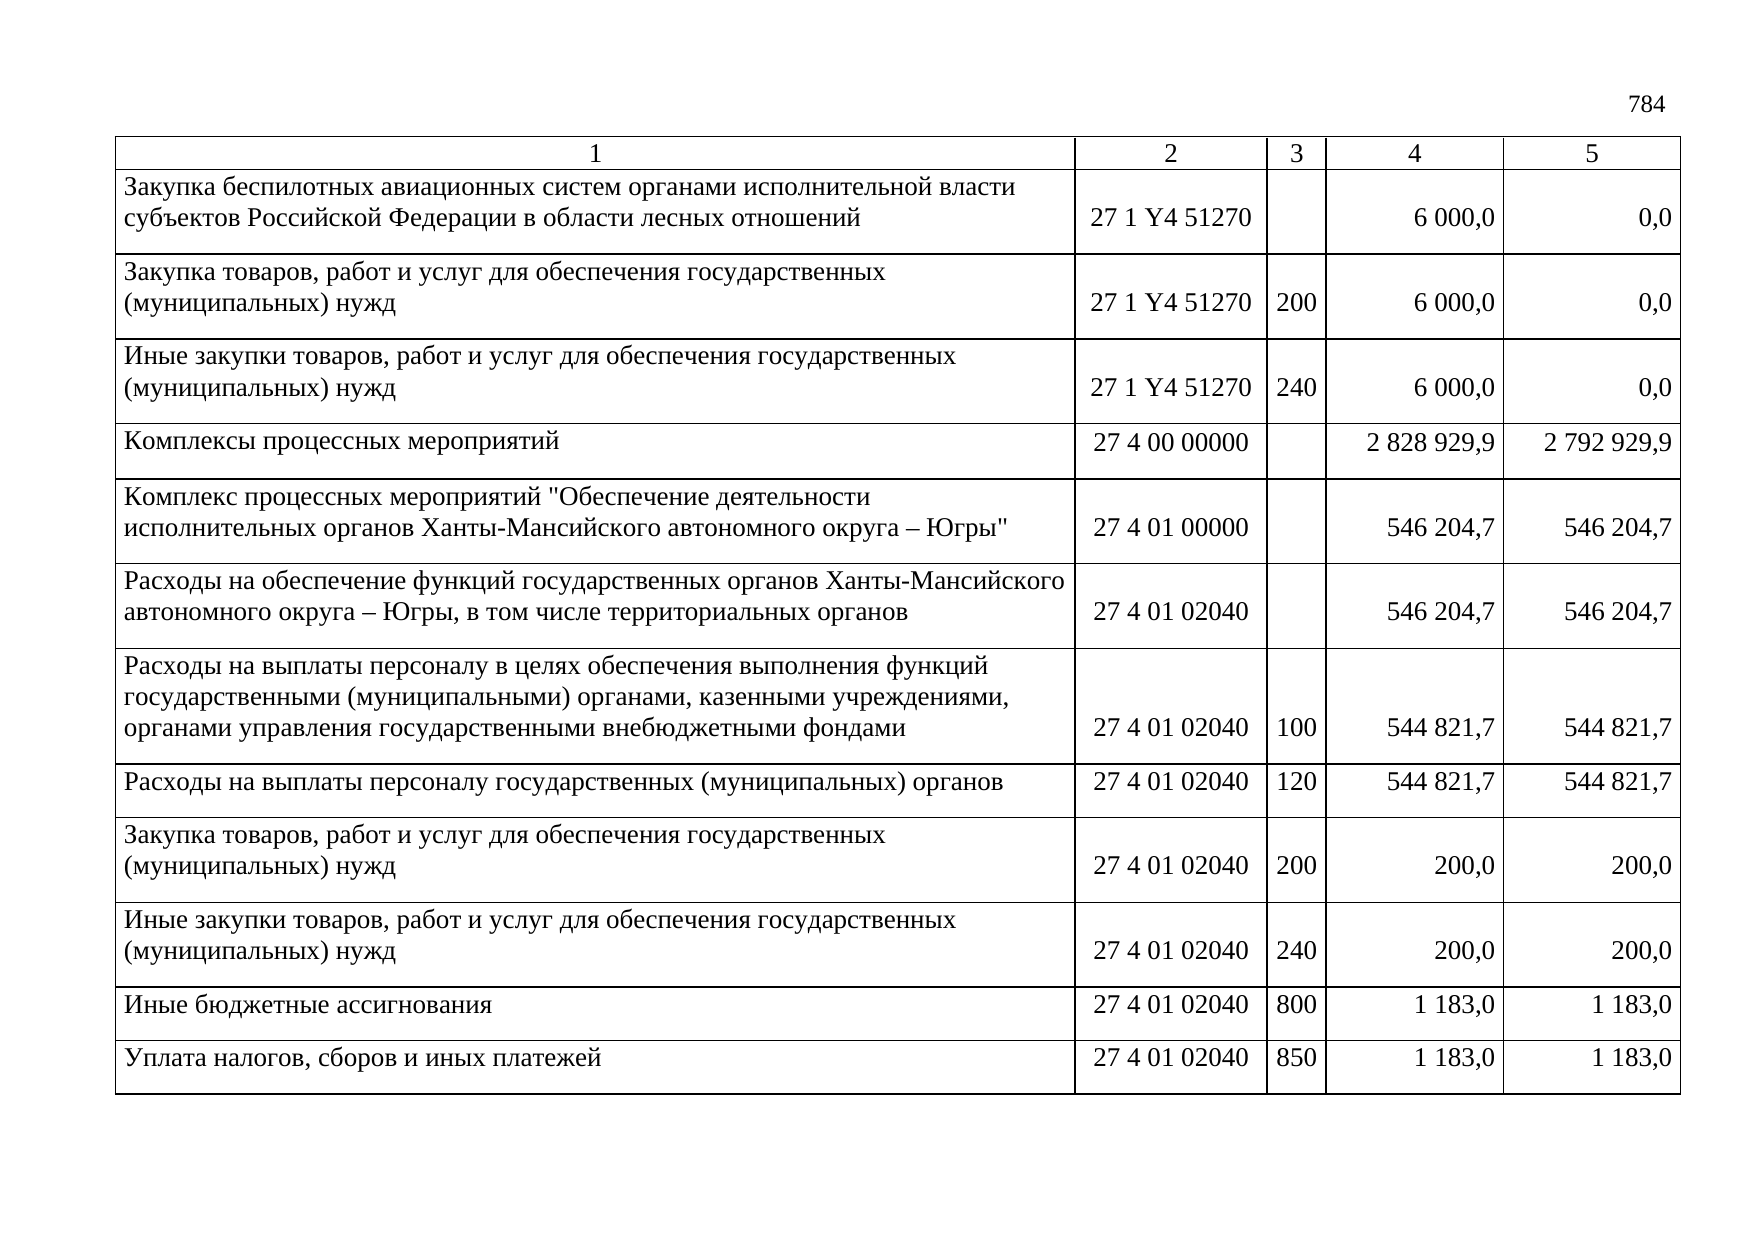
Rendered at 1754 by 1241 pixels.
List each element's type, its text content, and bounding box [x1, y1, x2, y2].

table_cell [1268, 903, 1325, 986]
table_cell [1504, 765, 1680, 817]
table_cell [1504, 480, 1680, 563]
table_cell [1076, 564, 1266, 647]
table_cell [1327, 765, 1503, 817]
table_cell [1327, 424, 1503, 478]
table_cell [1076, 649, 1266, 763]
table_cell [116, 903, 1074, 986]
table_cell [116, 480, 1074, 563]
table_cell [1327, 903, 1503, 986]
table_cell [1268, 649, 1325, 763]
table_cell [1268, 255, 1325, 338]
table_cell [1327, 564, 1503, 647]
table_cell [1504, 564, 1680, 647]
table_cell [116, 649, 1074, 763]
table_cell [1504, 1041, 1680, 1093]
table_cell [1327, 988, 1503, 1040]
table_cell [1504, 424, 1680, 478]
table_header 1 [116, 137, 1075, 168]
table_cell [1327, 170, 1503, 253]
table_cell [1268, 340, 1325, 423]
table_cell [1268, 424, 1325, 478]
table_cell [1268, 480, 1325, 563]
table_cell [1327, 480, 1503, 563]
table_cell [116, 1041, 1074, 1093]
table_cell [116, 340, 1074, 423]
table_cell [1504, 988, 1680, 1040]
table_header 2 [1076, 137, 1267, 168]
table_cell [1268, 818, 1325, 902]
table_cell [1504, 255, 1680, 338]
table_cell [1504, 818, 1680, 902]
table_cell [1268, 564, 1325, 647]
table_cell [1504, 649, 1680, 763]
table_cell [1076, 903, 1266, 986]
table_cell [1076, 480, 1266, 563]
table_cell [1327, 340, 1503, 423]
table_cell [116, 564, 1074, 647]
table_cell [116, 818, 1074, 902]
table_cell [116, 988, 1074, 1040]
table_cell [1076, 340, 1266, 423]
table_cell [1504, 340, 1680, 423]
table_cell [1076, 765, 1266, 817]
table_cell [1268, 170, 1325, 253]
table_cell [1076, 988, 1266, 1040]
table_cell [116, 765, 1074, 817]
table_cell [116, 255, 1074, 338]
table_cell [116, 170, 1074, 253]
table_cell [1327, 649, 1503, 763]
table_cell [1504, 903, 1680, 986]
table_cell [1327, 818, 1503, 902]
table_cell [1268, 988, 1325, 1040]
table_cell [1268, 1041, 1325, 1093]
table_header 5 [1504, 137, 1680, 168]
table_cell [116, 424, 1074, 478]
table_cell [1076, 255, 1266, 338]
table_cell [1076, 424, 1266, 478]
table_header 4 [1327, 137, 1503, 168]
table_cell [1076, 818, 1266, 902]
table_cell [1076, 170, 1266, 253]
table_header 3 [1268, 137, 1326, 168]
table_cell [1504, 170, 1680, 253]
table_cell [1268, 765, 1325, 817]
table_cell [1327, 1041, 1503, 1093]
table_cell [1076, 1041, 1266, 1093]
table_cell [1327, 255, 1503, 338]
